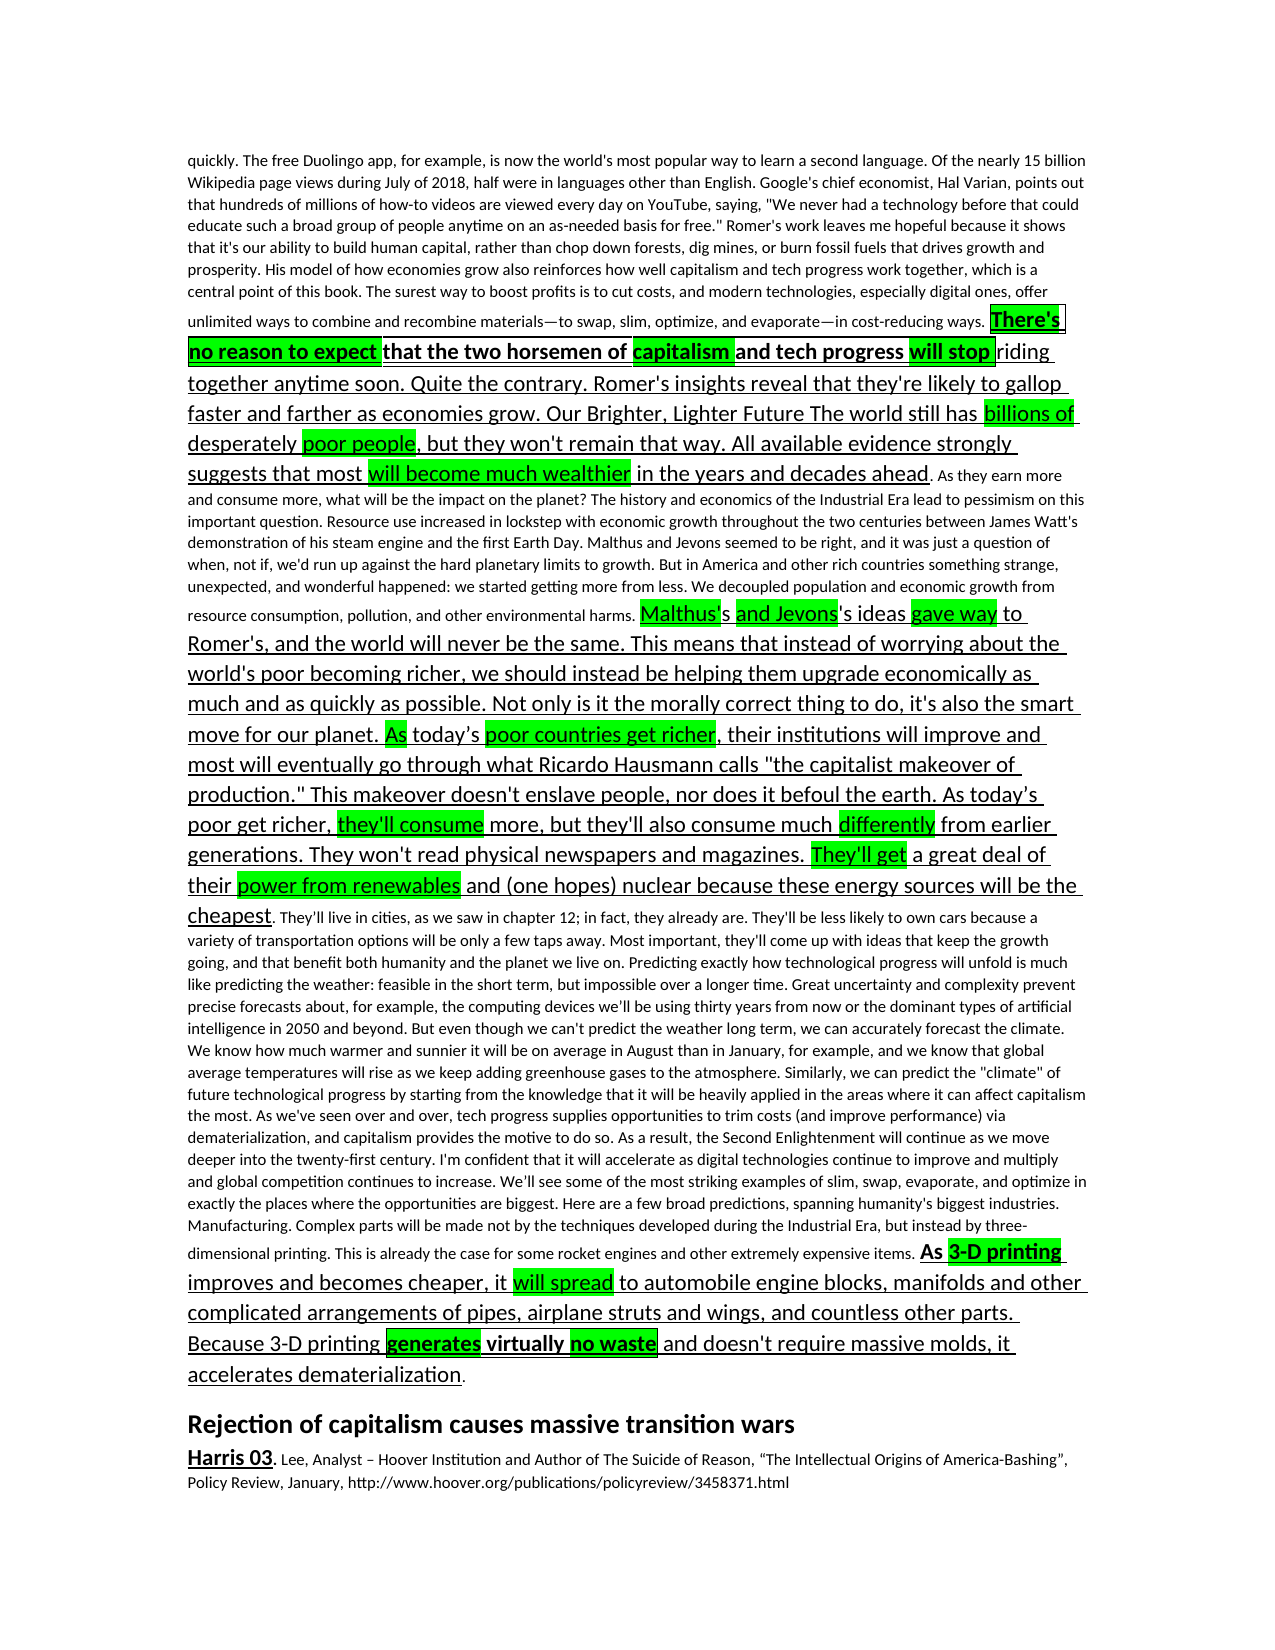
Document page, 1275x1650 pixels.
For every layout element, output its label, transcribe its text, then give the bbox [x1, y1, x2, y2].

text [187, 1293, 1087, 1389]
text Harris 03. Lee, Analyst – Hoover Institution and Author of The Suicide of Reason, “The Intellectual Origins of America-Bashing”, Policy Review, January, http://www.hoover.org/publications/policyreview/3458371.html [187, 1443, 1087, 1493]
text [187, 150, 1087, 1292]
subtitle Rejection of capitalism causes massive transition wars [187, 1407, 1087, 1441]
